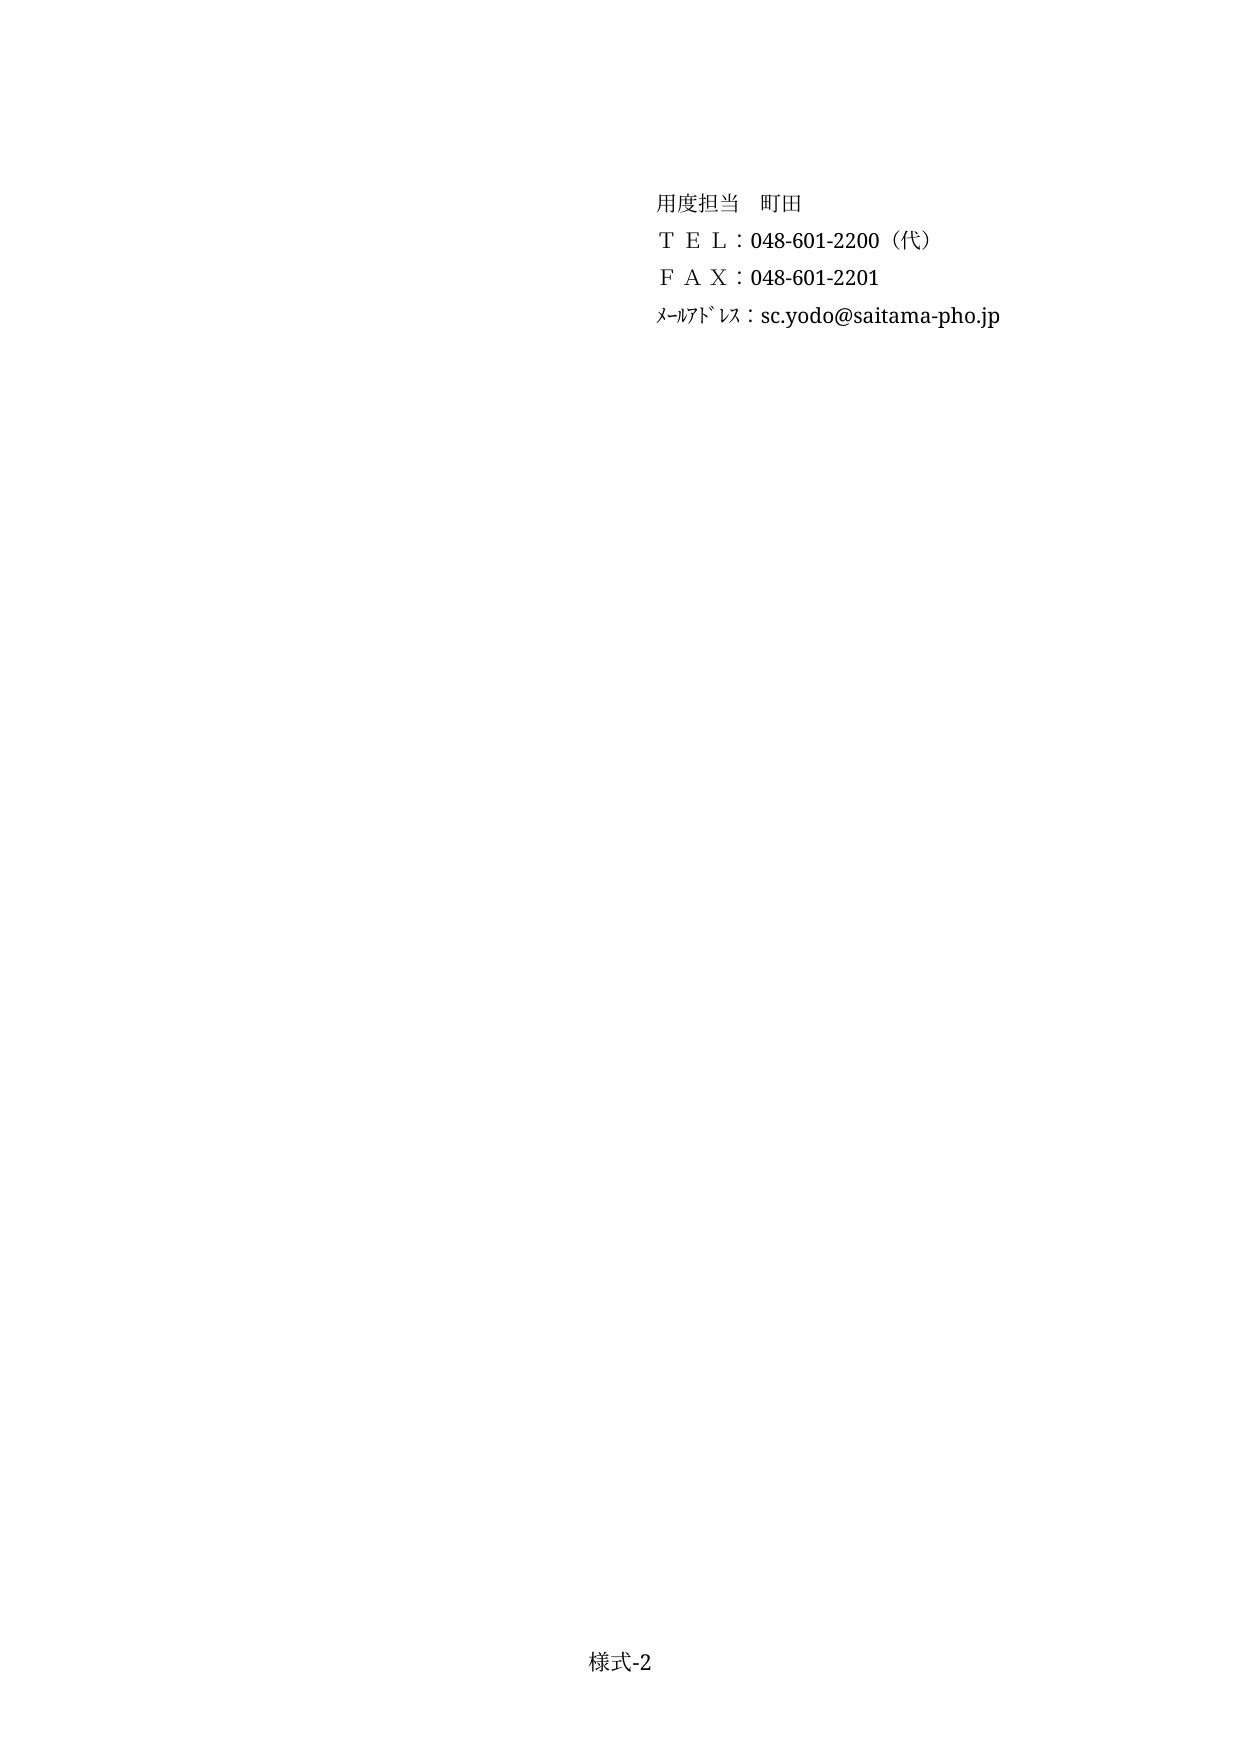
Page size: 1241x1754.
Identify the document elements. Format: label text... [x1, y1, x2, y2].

text Ｆ Ａ Ｘ：048-601-2201 [177, 258, 1063, 296]
text ﾒｰﾙｱﾄﾞﾚｽ：sc.yodo@saitama-pho.jp [177, 296, 1063, 333]
text 用度担当 町田 [177, 183, 1063, 221]
text Ｔ Ｅ Ｌ：048-601-2200（代） [177, 221, 1063, 258]
